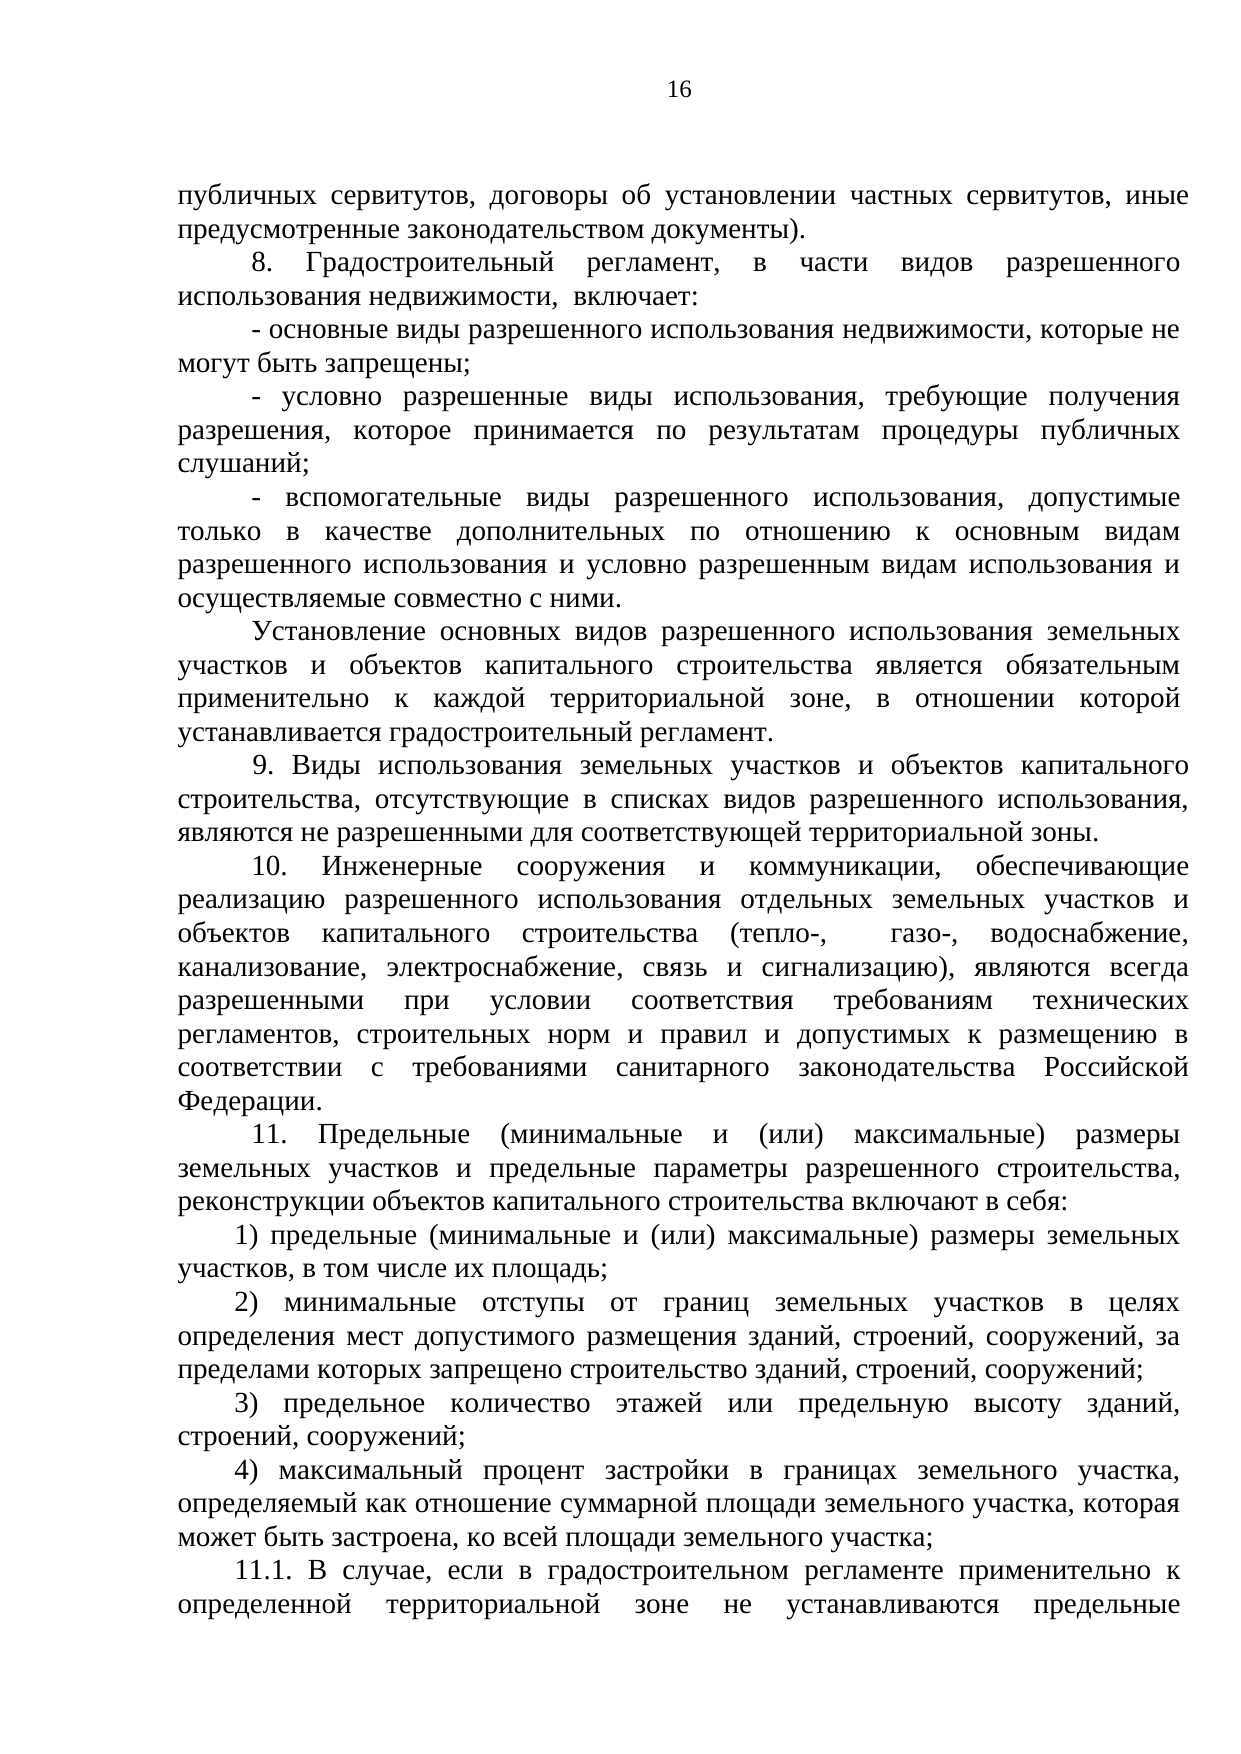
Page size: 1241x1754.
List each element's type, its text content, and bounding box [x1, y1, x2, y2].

text - условно разрешенные виды использования, требующие получения разрешения, которое принимается по результатам процедуры публичных слушаний; [177, 378, 1181, 479]
text 9. Виды использования земельных участков и объектов капитального строительства, отсутствующие в списках видов разрешенного использования, являются не разрешенными для соответствующей территориальной зоны. [177, 747, 1190, 848]
text 4) максимальный процент застройки в границах земельного участка, определяемый как отношение суммарной площади земельного участка, которая может быть застроена, ко всей площади земельного участка; [177, 1452, 1181, 1552]
text 3) предельное количество этажей или предельную высоту зданий, строений, сооружений; [177, 1385, 1181, 1452]
text 10. Инженерные сооружения и коммуникации, обеспечивающие реализацию разрешенного использования отдельных земельных участков и объектов капитального строительства (тепло-, газо-, водоснабжение, канализование, электроснабжение, связь и сигнализацию), являются всегда разрешенными при условии соответствия требованиям технических регламентов, строительных норм и правил и допустимых к размещению в соответствии с требованиями санитарного законодательства Российской Федерации. [177, 848, 1190, 1116]
text 8. Градостроительный регламент, в части видов разрешенного использования недвижимости, включает: [177, 244, 1181, 311]
text 11. Предельные (минимальные и (или) максимальные) размеры земельных участков и предельные параметры разрешенного строительства, реконструкции объектов капитального строительства включают в себя: [177, 1116, 1181, 1217]
text - вспомогательные виды разрешенного использования, допустимые только в качестве дополнительных по отношению к основным видам разрешенного использования и условно разрешенным видам использования и осуществляемые совместно с ними. [177, 479, 1181, 613]
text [177, 177, 1190, 244]
text 2) минимальные отступы от границ земельных участков в целях определения мест допустимого размещения зданий, строений, сооружений, за пределами которых запрещено строительство зданий, строений, сооружений; [177, 1284, 1181, 1385]
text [177, 1552, 1181, 1619]
text - основные виды разрешенного использования недвижимости, которые не могут быть запрещены; [177, 311, 1181, 378]
text 1) предельные (минимальные и (или) максимальные) размеры земельных участков, в том числе их площадь; [177, 1217, 1181, 1284]
text Установление основных видов разрешенного использования земельных участков и объектов капитального строительства является обязательным применительно к каждой территориальной зоне, в отношении которой устанавливается градостроительный регламент. [177, 613, 1181, 747]
